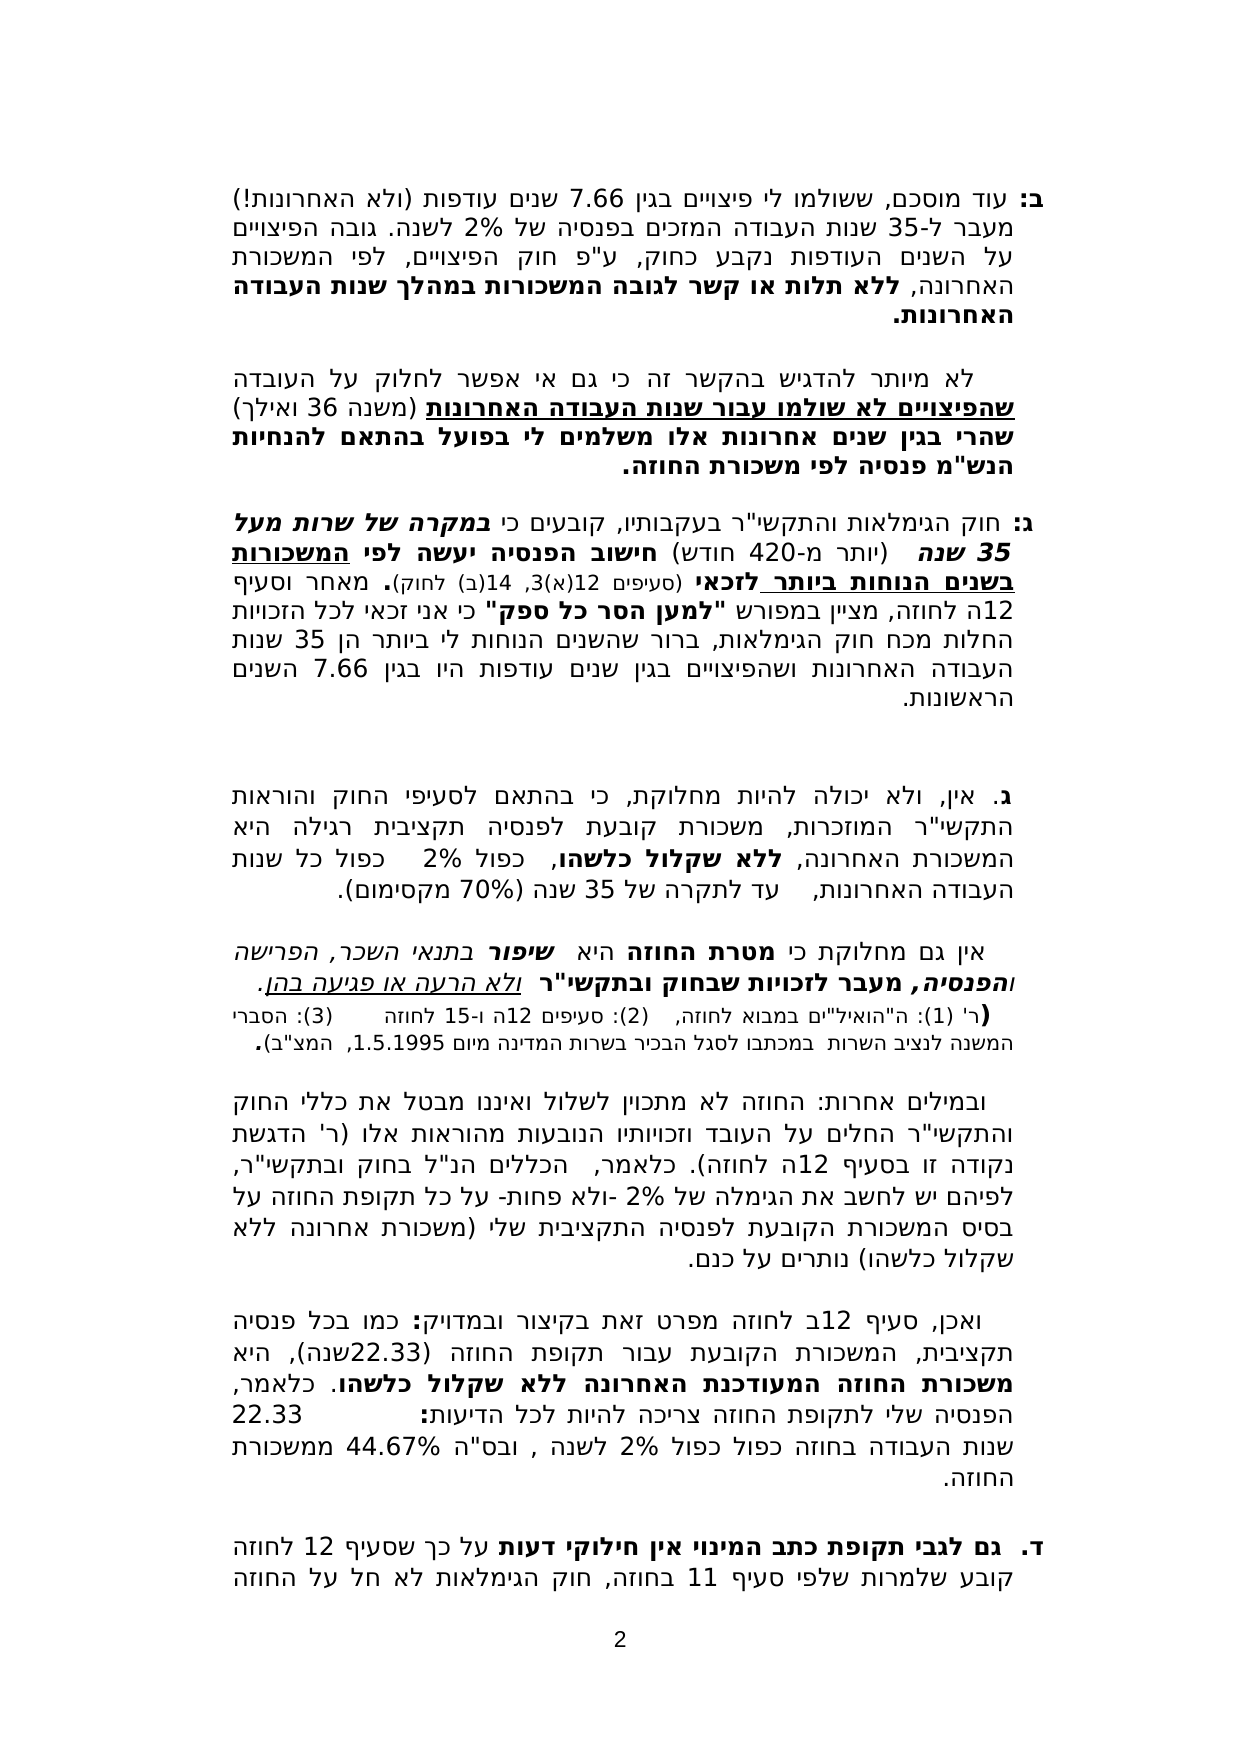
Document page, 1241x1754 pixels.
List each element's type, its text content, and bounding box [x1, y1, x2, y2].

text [232, 1532, 1044, 1592]
text ובמילים אחרות: החוזה לא מתכוין לשלול ואיננו מבטל את כללי החוק והתקשי"ר החלים על העובד וזכויותיו הנובעות מהוראות אלו (ר' הדגשת נקודה זו בסעיף 12ה לחוזה). כלאמר, הכללים הנ"ל בחוק ובתקשי"ר, לפיהם יש לחשב את הגימלה של 2% -ולא פחות- על כל תקופת החוזה על בסיס המשכורת הקובעת לפנסיה התקציבית שלי (משכורת אחרונה ללא שקלול כלשהו) נותרים על כנם. [232, 1087, 1044, 1274]
text ג: חוק הגימלאות והתקשי"ר בעקבותיו, קובעים כי במקרה של שרות מעל 35 שנה (יותר מ-420 חודש) חישוב הפנסיה יעשה לפי המשכורות בשנים הנוחות ביותר לזכאי (סעיפים 12(א)3, 14(ב) לחוק). מאחר וסעיף 12ה לחוזה, מציין במפורש "למען הסר כל ספק" כי אני זכאי לכל הזכויות החלות מכח חוק הגימלאות, ברור שהשנים הנוחות לי ביותר הן 35 שנות העבודה האחרונות ושהפיצויים בגין שנים עודפות היו בגין 7.66 השנים הראשונות. [232, 509, 1044, 713]
text (ר' (1): ה"הואיל"ים במבוא לחוזה, (2): סעיפים 12ה ו-15 לחוזה (3): הסברי המשנה לנציב השרות במכתבו לסגל הבכיר בשרות המדינה מיום 1.5.1995, המצ"ב). [232, 1000, 1044, 1055]
text ג. אין, ולא יכולה להיות מחלוקת, כי בהתאם לסעיפי החוק והוראות התקשי"ר המוזכרות, משכורת קובעת לפנסיה תקציבית רגילה היא המשכורת האחרונה, ללא שקלול כלשהו, כפול 2% כפול כל שנות העבודה האחרונות, עד לתקרה של 35 שנה (70% מקסימום). [232, 781, 1044, 904]
text לא מיותר להדגיש בהקשר זה כי גם אי אפשר לחלוק על העובדה שהפיצויים לא שולמו עבור שנות העבודה האחרונות (משנה 36 ואילך) שהרי בגין שנים אחרונות אלו משלמים לי בפועל בהתאם להנחיות הנש"מ פנסיה לפי משכורת החוזה. [232, 364, 1044, 481]
text ואכן, סעיף 12ב לחוזה מפרט זאת בקיצור ובמדויק: כמו בכל פנסיה תקציבית, המשכורת הקובעת עבור תקופת החוזה (22.33שנה), היא משכורת החוזה המעודכנת האחרונה ללא שקלול כלשהו. כלאמר, הפנסיה שלי לתקופת החוזה צריכה להיות לכל הדיעות: 22.33 שנות העבודה בחוזה כפול כפול 2% לשנה , ובס"ה 44.67% ממשכורת החוזה. [232, 1306, 1044, 1493]
text ב: עוד מוסכם, ששולמו לי פיצויים בגין 7.66 שנים עודפות (ולא האחרונות!) מעבר ל-35 שנות העבודה המזכים בפנסיה של 2% לשנה. גובה הפיצויים על השנים העודפות נקבע כחוק, ע"פ חוק הפיצויים, לפי המשכורת האחרונה, ללא תלות או קשר לגובה המשכורות במהלך שנות העבודה האחרונות. [232, 184, 1044, 330]
text אין גם מחלוקת כי מטרת החוזה היא שיפור בתנאי השכר, הפרישה והפנסיה, מעבר לזכויות שבחוק ובתקשי"ר ולא הרעה או פגיעה בהן. [232, 937, 1044, 998]
